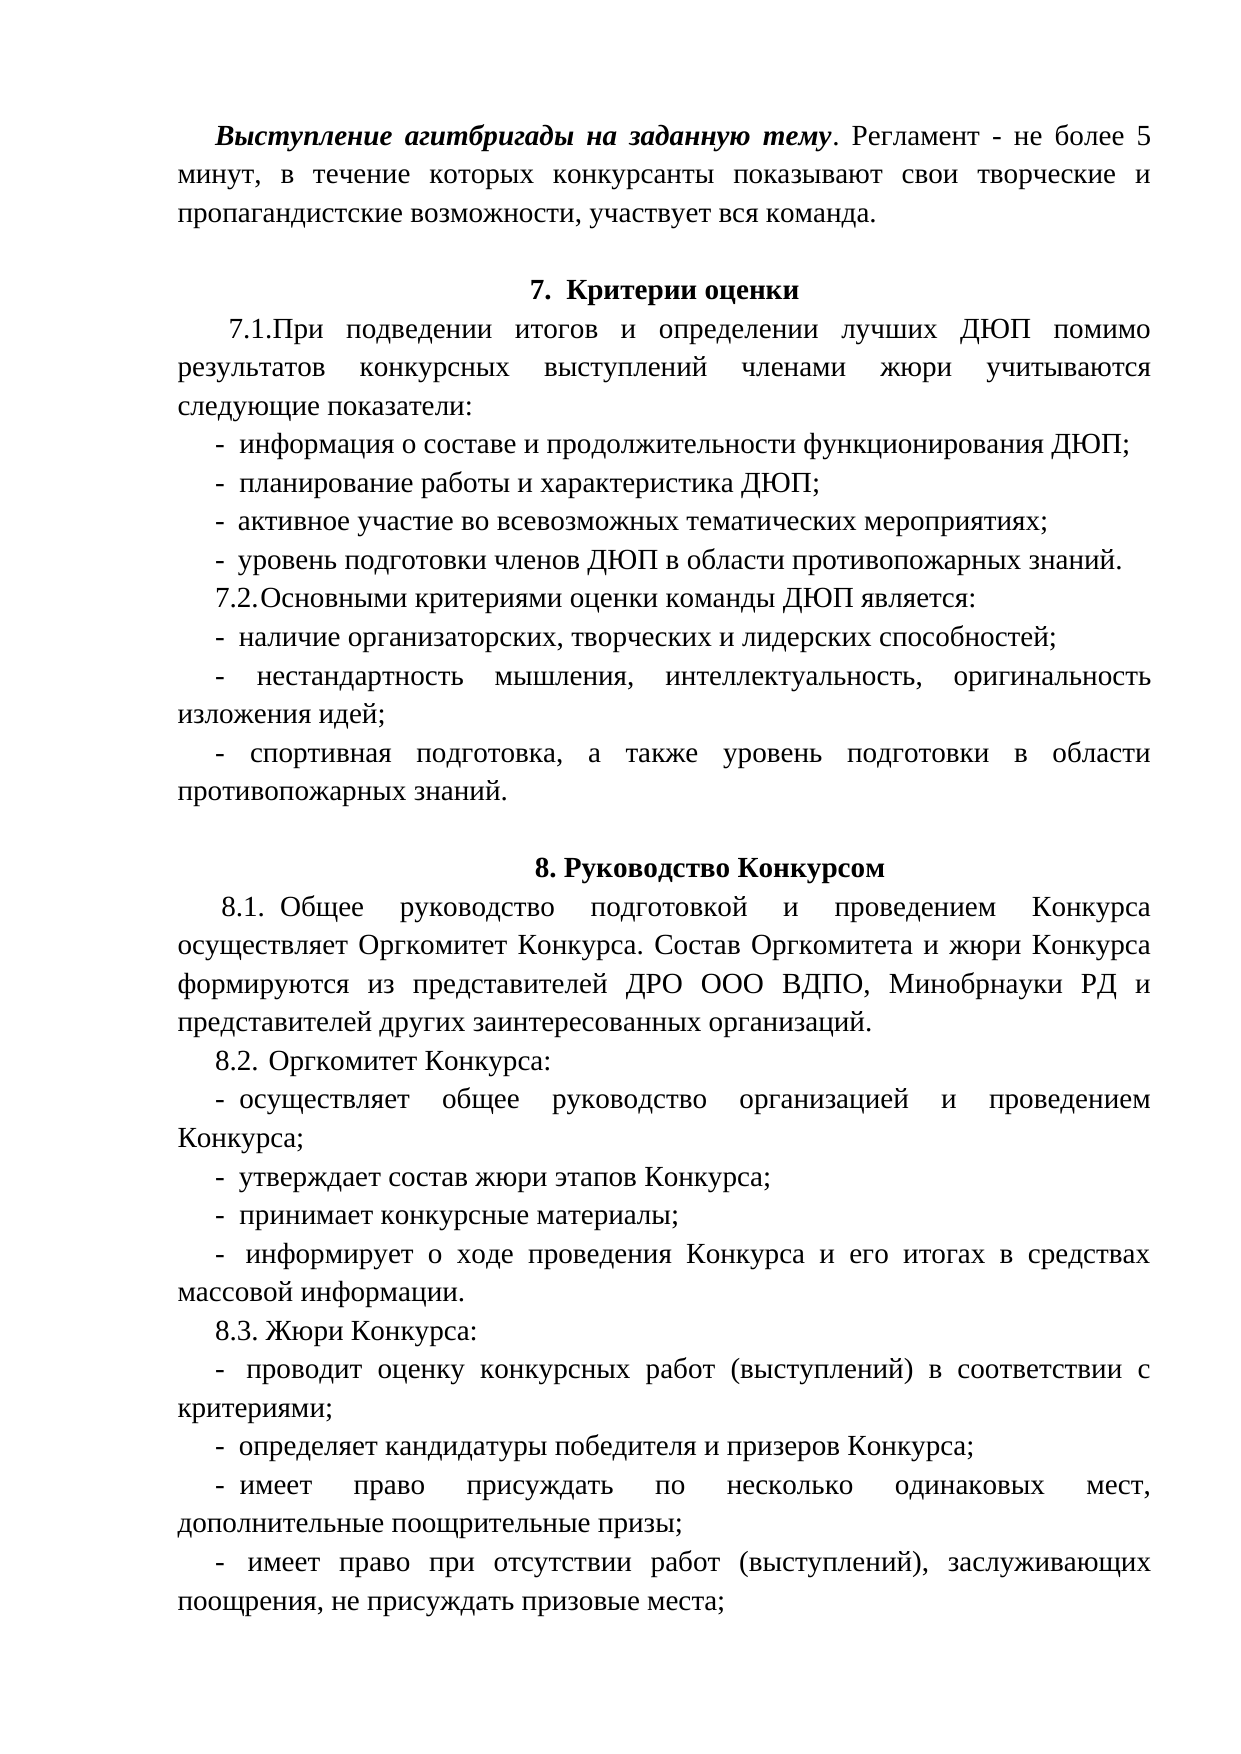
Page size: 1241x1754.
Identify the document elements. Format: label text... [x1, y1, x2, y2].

text 8.1. Общее руководство подготовкой и проведением Конкурса осуществляет Оргкомитет Конкурса. Состав Оргкомитета и жюри Конкурса формируются из представителей ДРО ООО ВДПО, Минобрнауки РД и представителей других заинтересованных организаций. [177, 889, 1152, 1038]
text - имеет право присуждать по несколько одинаковых мест, дополнительные поощрительные призы; [177, 1467, 1152, 1539]
text - осуществляет общее руководство организацией и проведением Конкурса; [177, 1082, 1152, 1154]
text - спортивная подготовка, а также уровень подготовки в области противопожарных знаний. [177, 735, 1152, 807]
text - уровень подготовки членов ДЮП в области противопожарных знаний. [177, 542, 1152, 576]
text - наличие организаторских, творческих и лидерских способностей; [177, 619, 1152, 653]
text 7.1. При подведении итогов и определении лучших ДЮП помимо результатов конкурсных выступлений членами жюри учитываются следующие показатели: [177, 311, 1152, 421]
text - принимает конкурсные материалы; [177, 1197, 1152, 1231]
text 7.2. Основными критериями оценки команды ДЮП является: [177, 581, 1152, 614]
text Выступление агитбригады на заданную тему. Регламент - не более 5 минут, в течение которых конкурсанты показывают свои творческие и пропагандистские возможности, участвует вся команда. [177, 118, 1152, 229]
text - определяет кандидатуры победителя и призеров Конкурса; [177, 1428, 1152, 1462]
text 8. Руководство Конкурсом [177, 850, 1152, 884]
text - информация о составе и продолжительности функционирования ДЮП; [177, 426, 1152, 460]
text - проводит оценку конкурсных работ (выступлений) в соответствии с критериями; [177, 1351, 1152, 1423]
text 8.3. Жюри Конкурса: [177, 1313, 1152, 1346]
text - планирование работы и характеристика ДЮП; [177, 465, 1152, 498]
text 8.2. Оргкомитет Конкурса: [177, 1043, 1152, 1077]
text - утверждает состав жюри этапов Конкурса; [177, 1159, 1152, 1192]
text - активное участие во всевозможных тематических мероприятиях; [177, 503, 1152, 537]
text 7. Критерии оценки [177, 272, 1152, 306]
text - имеет право при отсутствии работ (выступлений), заслуживающих поощрения, не присуждать призовые места; [177, 1544, 1152, 1616]
text - нестандартность мышления, интеллектуальность, оригинальность изложения идей; [177, 658, 1152, 730]
text - информирует о ходе проведения Конкурса и его итогах в средствах массовой информации. [177, 1236, 1152, 1308]
